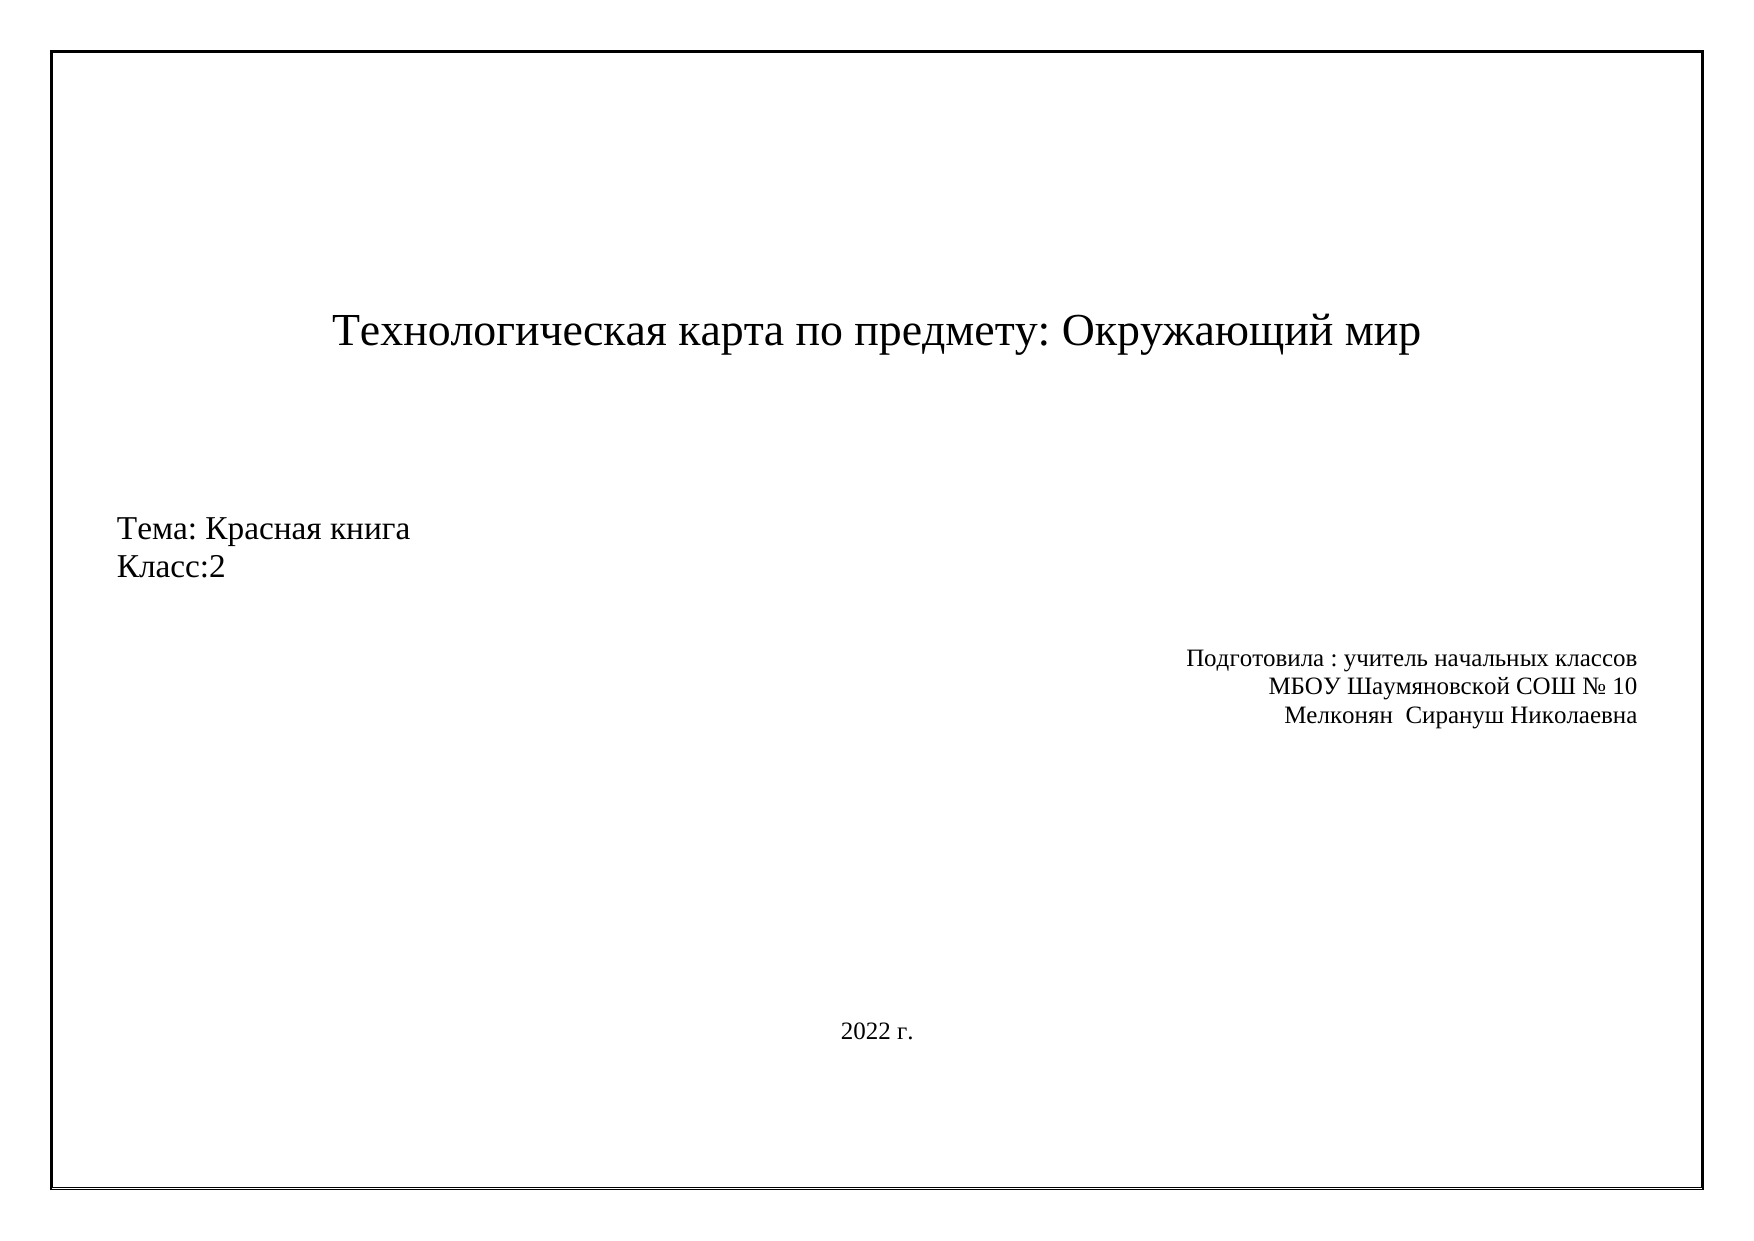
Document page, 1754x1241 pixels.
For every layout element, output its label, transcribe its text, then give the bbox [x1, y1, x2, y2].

text Подготовила : учитель начальных классов [117, 643, 1637, 671]
text Класс:2 [117, 547, 1637, 585]
text Тема: Красная книга [117, 508, 1637, 547]
text МБОУ Шаумяновской СОШ № 10 [117, 671, 1637, 700]
text 2022 г. [117, 1016, 1637, 1045]
text Мелконян Сирануш Николаевна [117, 700, 1637, 729]
text Технологическая карта по предмету: Окружающий мир [117, 302, 1637, 355]
